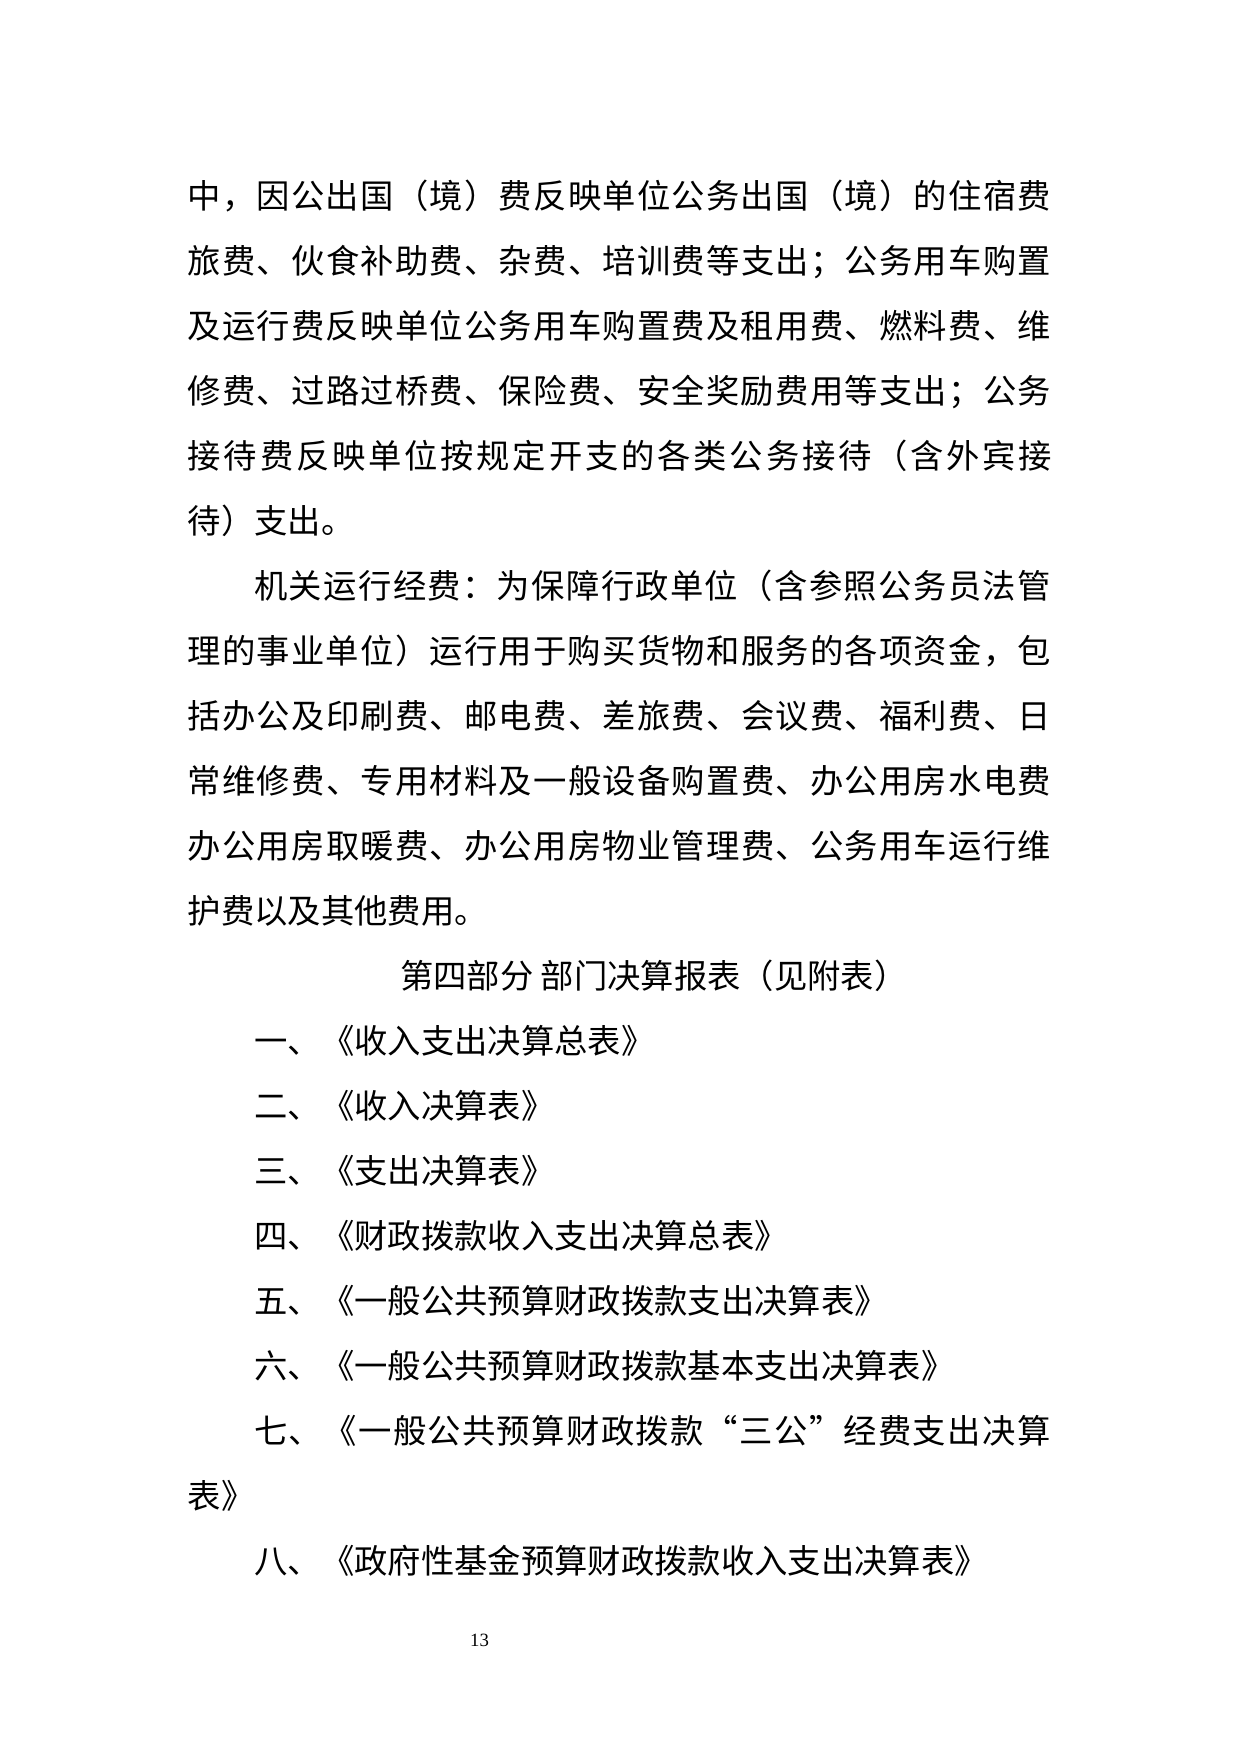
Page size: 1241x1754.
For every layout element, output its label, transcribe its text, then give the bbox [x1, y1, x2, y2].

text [187, 162, 1053, 552]
text 二、《收入决算表》 [187, 1072, 1053, 1137]
text 七、《一般公共预算财政拨款“三公”经费支出决算表》 [187, 1397, 1053, 1527]
text 三、《支出决算表》 [187, 1137, 1053, 1202]
text 五、《一般公共预算财政拨款支出决算表》 [187, 1267, 1053, 1332]
text 机关运行经费：为保障行政单位（含参照公务员法管理的事业单位）运行用于购买货物和服务的各项资金，包括办公及印刷费、邮电费、差旅费、会议费、福利费、日常维修费、专用材料及一般设备购置费、办公用房水电费、办公用房取暖费、办公用房物业管理费、公务用车运行维护费以及其他费用。 [187, 552, 1053, 942]
text 八、《政府性基金预算财政拨款收入支出决算表》 [187, 1527, 1053, 1592]
text 第四部分 部门决算报表（见附表） [187, 942, 1053, 1007]
text 四、《财政拨款收入支出决算总表》 [187, 1202, 1053, 1267]
text 六、《一般公共预算财政拨款基本支出决算表》 [187, 1332, 1053, 1397]
text 一、《收入支出决算总表》 [187, 1007, 1053, 1072]
